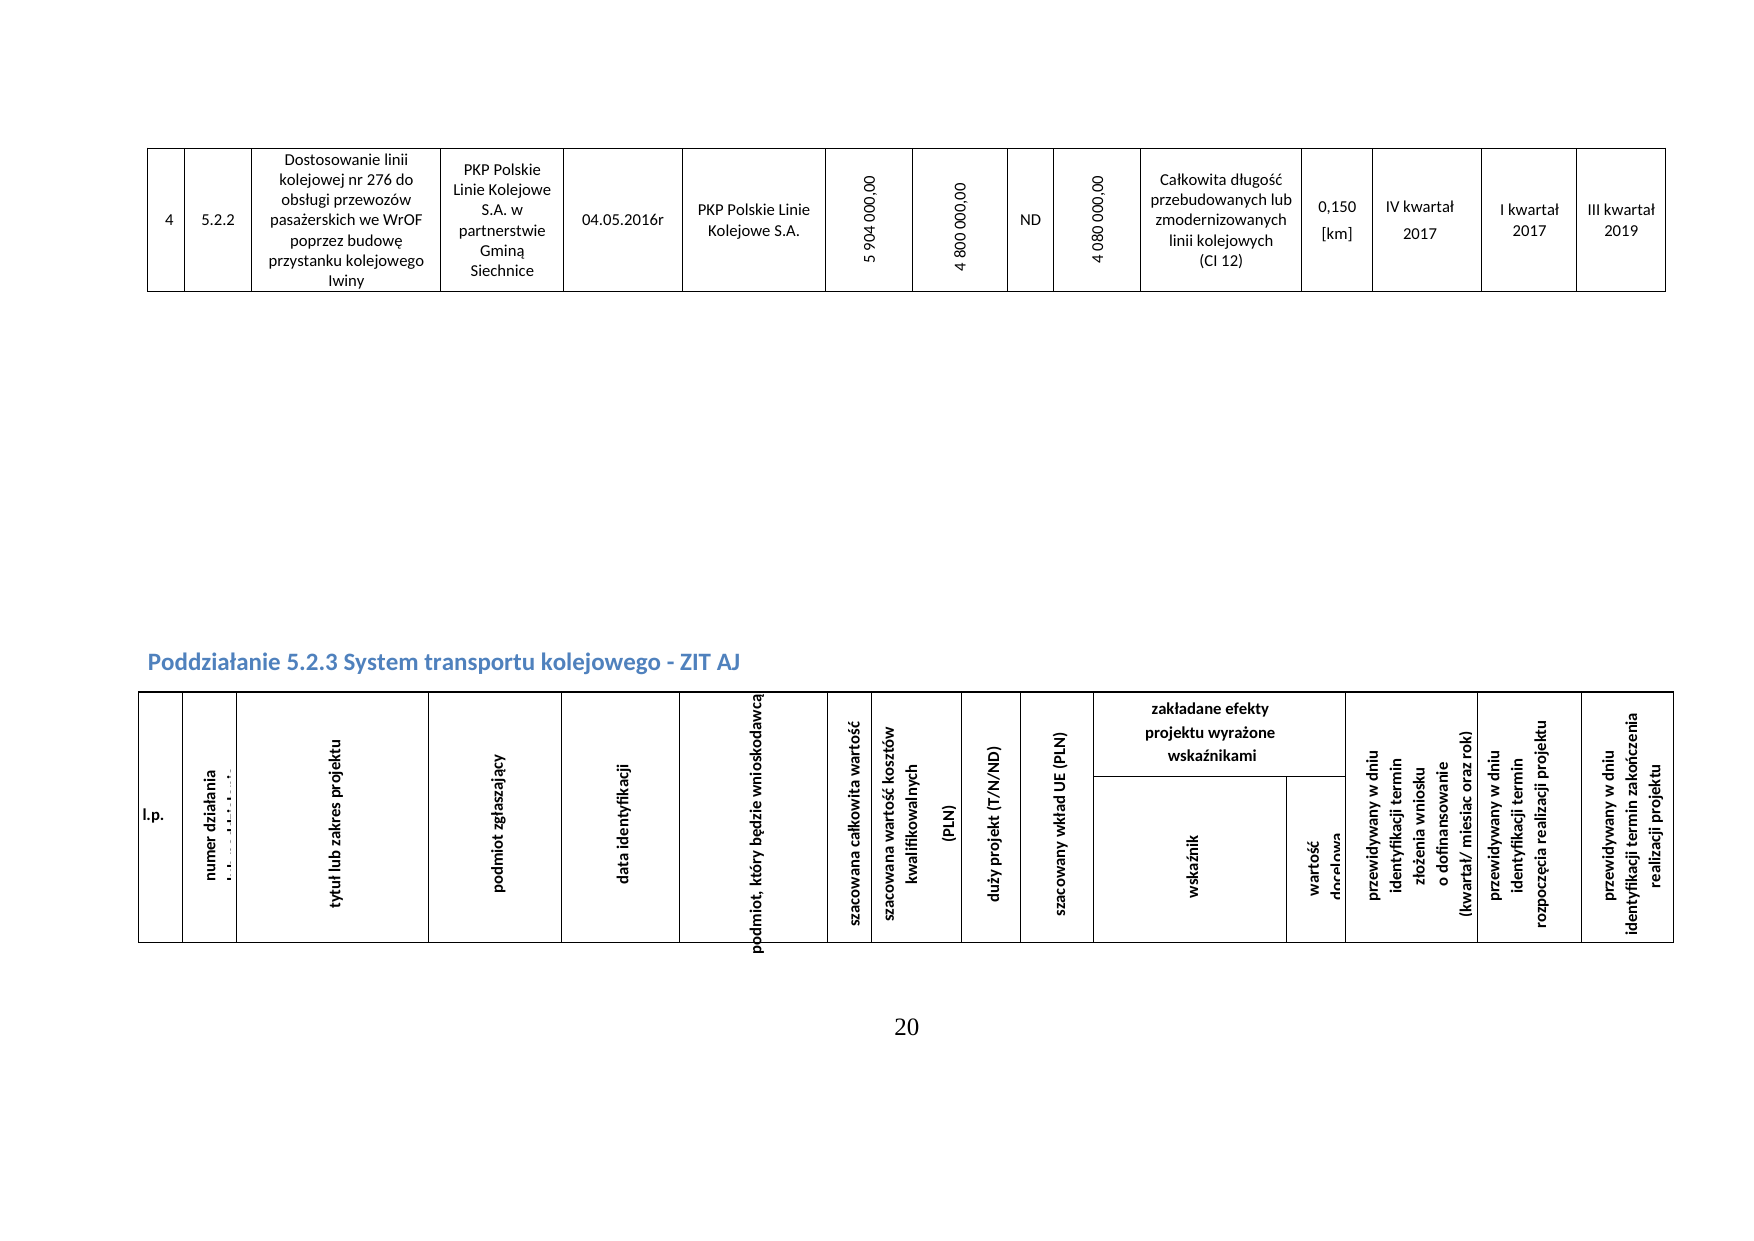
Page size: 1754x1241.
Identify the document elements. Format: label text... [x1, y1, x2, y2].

table_cell wartość docelowa [1287, 777, 1345, 942]
table_cell 4 [148, 149, 184, 291]
table_header przewidywany w dniu identyfikacji termin zakończenia realizacji projektu (kwartał/miesiąc oraz rok) [1582, 693, 1673, 942]
table_cell PKP Polskie Linie Kolejowe S.A. [683, 149, 825, 291]
table_cell 04.05.2016r [564, 149, 682, 291]
table_header przewidywany w dniu identyfikacji termin złożenia wniosku o dofinansowanie (kwartał/ miesiąc oraz rok) [1346, 693, 1477, 942]
table_header l.p. [139, 693, 182, 942]
table_cell 4 800 000,00 [913, 149, 1007, 291]
table_header przewidywany w dniu identyfikacji termin rozpoczęcia realizacji projektu (kwartał/miesiąc oraz rok) [1478, 693, 1581, 942]
table_cell Całkowita długość przebudowanych lub zmodernizowanych linii kolejowych (CI 12) [1141, 149, 1301, 291]
table_cell PKP Polskie Linie Kolejowe S.A. w partnerstwie Gminą Siechnice [441, 149, 563, 291]
table_header duży projekt (T/N/ND) [962, 693, 1020, 942]
table_header szacowana całkowita wartość projektu (PLN) [828, 693, 871, 942]
table_cell 0,150 [km] [1302, 149, 1372, 291]
table_cell 5.2.2 [185, 149, 251, 291]
table_header zakładane efekty projektu wyrażone wskaźnikami [1094, 693, 1345, 776]
table_header szacowany wkład UE (PLN) [1021, 693, 1093, 942]
table_header tytuł lub zakres projektu [237, 693, 428, 942]
table_cell IV kwartał 2017 [1373, 149, 1481, 291]
table_cell ND [1008, 149, 1053, 291]
table_cell I kwartał 2017 [1482, 149, 1576, 291]
table_header szacowana wartość kosztów kwalifikowalnych (PLN) [872, 693, 961, 942]
table_header numer działania lub poddziałania [183, 693, 236, 942]
subtitle Poddziałanie 5.2.3 System transportu kolejowego - ZIT AJ [148, 646, 1665, 676]
table_header data identyfikacji [562, 693, 679, 942]
table_header podmiot, który będzie wnioskodawcą [680, 693, 827, 942]
table_header podmiot zgłaszający [429, 693, 561, 942]
table_cell wskaźnik [1094, 777, 1286, 942]
table_cell 5 904 000,00 [826, 149, 912, 291]
table_cell 4 080 000,00 [1054, 149, 1140, 291]
table_cell Dostosowanie linii kolejowej nr 276 do obsługi przewozów pasażerskich we WrOF poprzez budowę przystanku kolejowego Iwiny [252, 149, 440, 291]
table_cell III kwartał 2019 [1577, 149, 1665, 291]
